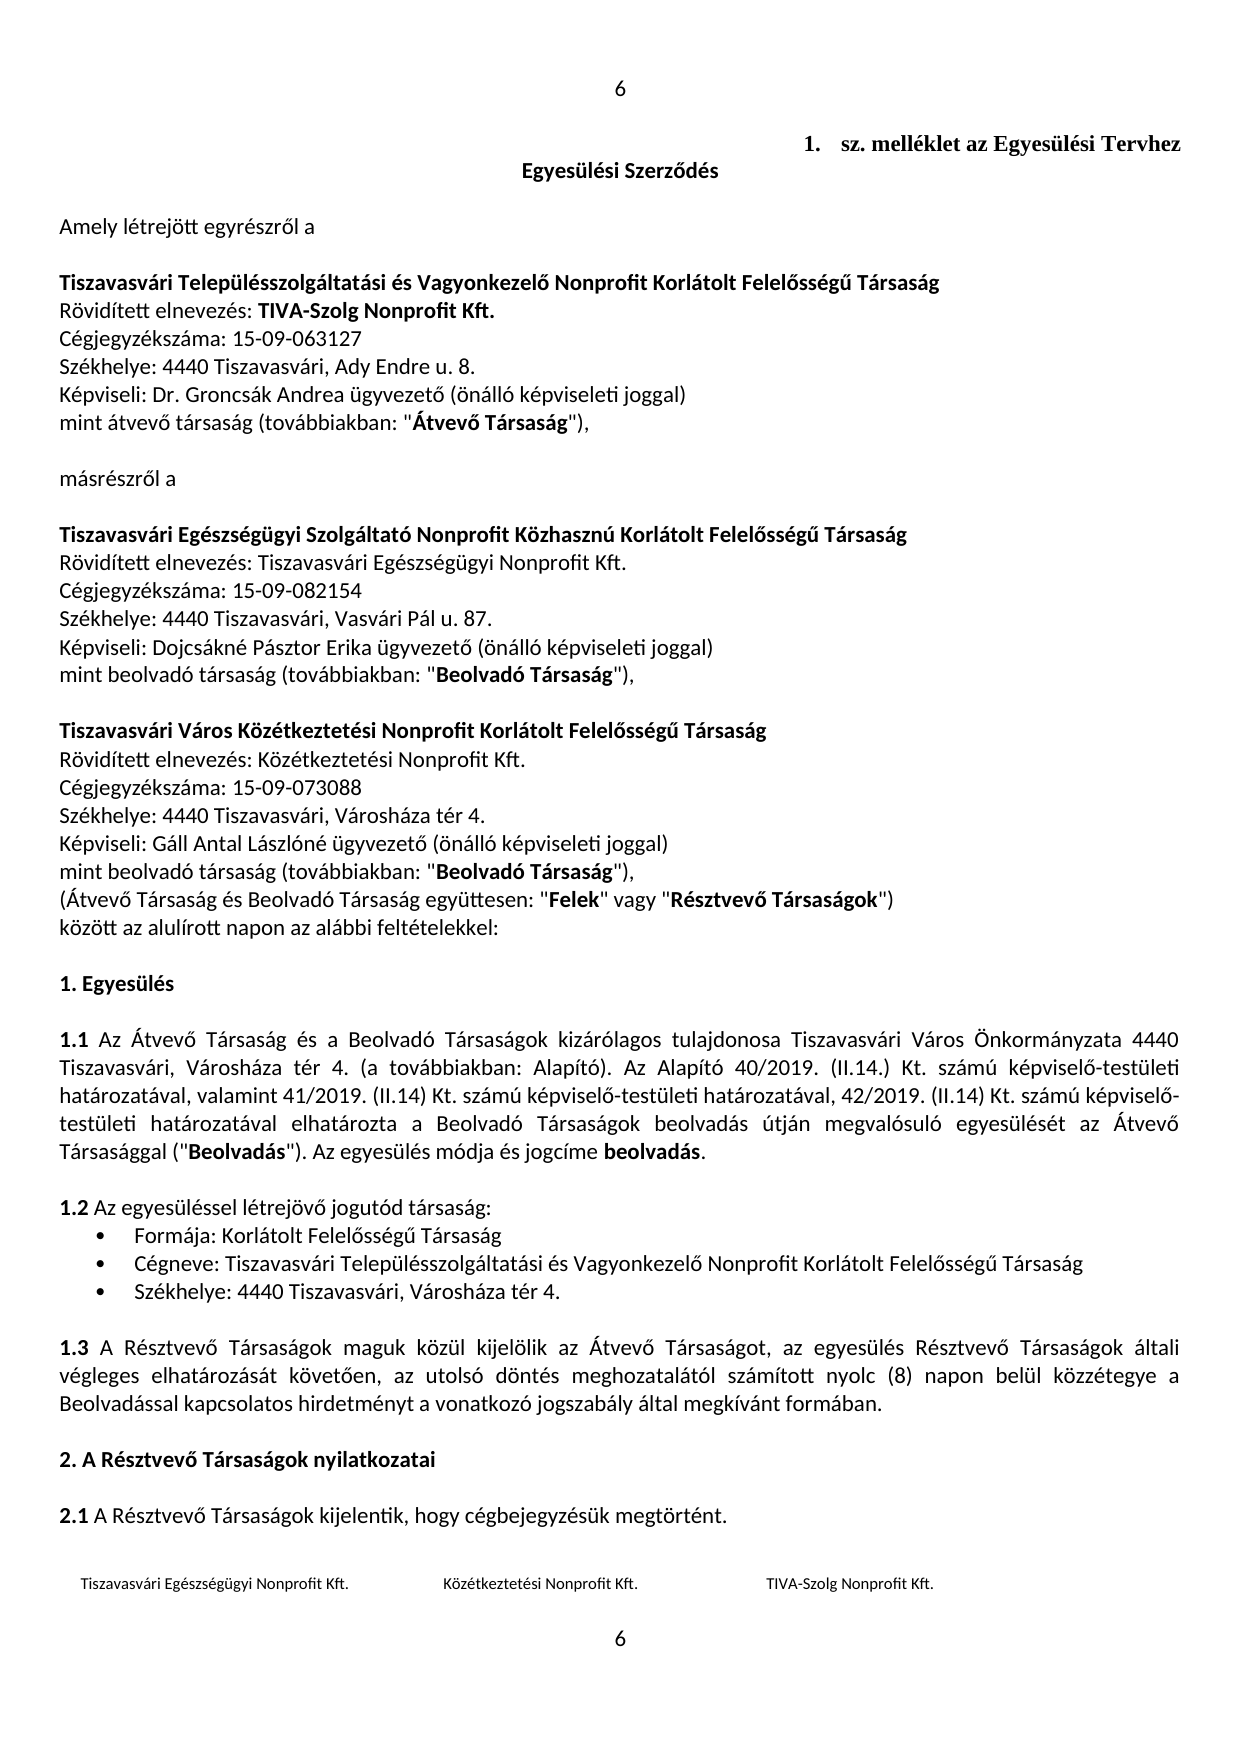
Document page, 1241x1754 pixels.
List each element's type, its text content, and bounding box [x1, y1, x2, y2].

text 1.1 Az Átvevő Társaság és a Beolvadó Társaságok kizárólagos tulajdonosa Tiszavasvári Város Önkormányzata 4440 Tiszavasvári, Városháza tér 4. (a továbbiakban: Alapító). Az Alapító 40/2019. (II.14.) Kt. számú képviselő-testületi határozatával, valamint 41/2019. (II.14) Kt. számú képviselő-testületi határozatával, 42/2019. (II.14) Kt. számú képviselő-testületi határozatával elhatározta a Beolvadó Társaságok beolvadás útján megvalósuló egyesülését az Átvevő Társasággal ("Beolvadás"). Az egyesülés módja és jogcíme beolvadás. [59, 1025, 1181, 1165]
text 1.2 Az egyesüléssel létrejövő jogutód társaság: [59, 1193, 1181, 1221]
list sz. melléklet az Egyesülési Tervhez [97, 130, 1181, 156]
text Amely létrejött egyrészről a [59, 212, 1181, 240]
list Székhelye: 4440 Tiszavasvári, Városháza tér 4. [97, 1277, 1181, 1305]
text 1. Egyesülés [59, 969, 1181, 997]
list Cégneve: Tiszavasvári Településszolgáltatási és Vagyonkezelő Nonprofit Korlátolt Felelősségű Társaság [97, 1249, 1181, 1277]
text Cégjegyzékszáma: 15-09-073088 Székhelye: 4440 Tiszavasvári, Városháza tér 4. Képviseli: Gáll Antal Lászlóné ügyvezető (önálló képviseleti joggal) mint beolvadó társaság (továbbiakban: "Beolvadó Társaság"), (Átvevő Társaság és Beolvadó Társaság együttesen: "Felek" vagy "Résztvevő Társaságok") között az alulírott napon az alábbi feltételekkel: [59, 773, 1181, 941]
text másrészről a Tiszavasvári Egészségügyi Szolgáltató Nonprofit Közhasznú Korlátolt Felelősségű Társaság Rövidített elnevezés: Tiszavasvári Egészségügyi Nonprofit Kft. [59, 464, 1181, 577]
text Rövidített elnevezés: TIVA-Szolg Nonprofit Kft. Cégjegyzékszáma: 15-09-063127 Székhelye: 4440 Tiszavasvári, Ady Endre u. 8. Képviseli: Dr. Groncsák Andrea ügyvezető (önálló képviseleti joggal) mint átvevő társaság (továbbiakban: "Átvevő Társaság"), [59, 296, 1181, 464]
list Formája: Korlátolt Felelősségű Társaság [97, 1221, 1181, 1249]
text Egyesülési Szerződés [59, 156, 1181, 184]
text 1.3 A Résztvevő Társaságok maguk közül kijelölik az Átvevő Társaságot, az egyesülés Résztvevő Társaságok általi végleges elhatározását követően, az utolsó döntés meghozatalától számított nyolc (8) napon belül közzétegye a Beolvadással kapcsolatos hirdetményt a vonatkozó jogszabály által megkívánt formában. [59, 1333, 1181, 1417]
text Cégjegyzékszáma: 15-09-082154 Székhelye: 4440 Tiszavasvári, Vasvári Pál u. 87. Képviseli: Dojcsákné Pásztor Erika ügyvezető (önálló képviseleti joggal) mint beolvadó társaság (továbbiakban: "Beolvadó Társaság"), [59, 577, 1181, 689]
text Tiszavasvári Településszolgáltatási és Vagyonkezelő Nonprofit Korlátolt Felelősségű Társaság [59, 240, 1181, 296]
text Tiszavasvári Város Közétkeztetési Nonprofit Korlátolt Felelősségű Társaság Rövidített elnevezés: Közétkeztetési Nonprofit Kft. [59, 717, 1181, 773]
text 2.1 A Résztvevő Társaságok kijelentik, hogy cégbejegyzésük megtörtént. [59, 1501, 1181, 1529]
text Résztvevő Társaságok nyilatkozatai [59, 1445, 1181, 1473]
